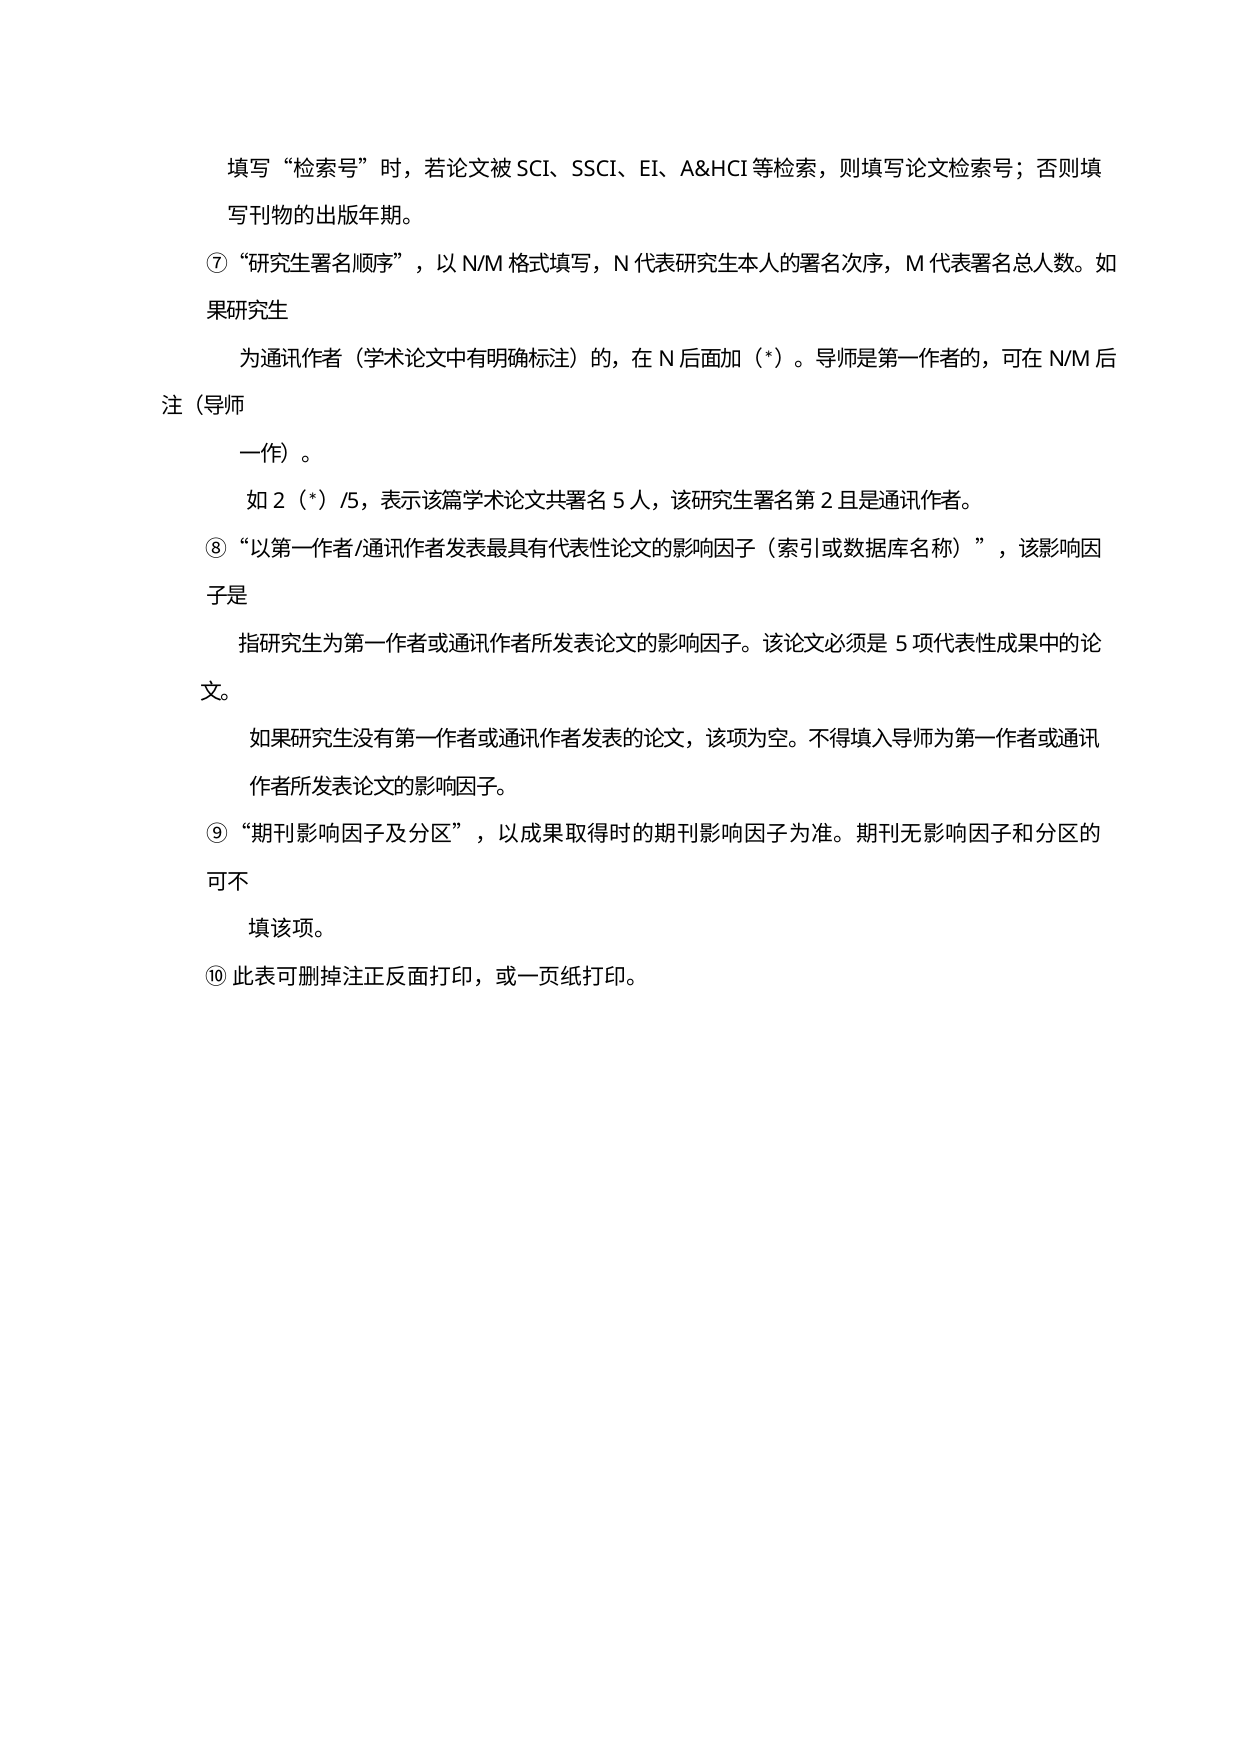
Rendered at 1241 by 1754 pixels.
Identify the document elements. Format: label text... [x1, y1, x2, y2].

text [162, 151, 1102, 230]
text ⑦“研究生署名顺序”，以N/M格式填写，N代表研究生本人的署名次序，M代表署名总人数。如果研究生 [162, 246, 1117, 325]
text 如果研究生没有第一作者或通讯作者发表的论文，该项为空。不得填入导师为第一作者或通讯作者所发表论文的影响因子。 [249, 721, 1102, 800]
text 一作）。 [162, 436, 1117, 467]
text 填该项。 [205, 911, 1102, 943]
text 为通讯作者（学术论文中有明确标注）的，在N后面加（*）。导师是第一作者的，可在N/M后注（导师 [162, 341, 1117, 420]
text 指研究生为第一作者或通讯作者所发表论文的影响因子。该论文必须是5项代表性成果中的论文。 [200, 626, 1102, 705]
text ⑨“期刊影响因子及分区”，以成果取得时的期刊影响因子为准。期刊无影响因子和分区的可不 [162, 816, 1102, 895]
text ⑩ 此表可删掉注正反面打印，或一页纸打印。 [162, 959, 1102, 990]
text 如2（*）/5，表示该篇学术论文共署名5人，该研究生署名第2且是通讯作者。 [227, 483, 1102, 515]
text ⑧“以第一作者/通讯作者发表最具有代表性论文的影响因子（索引或数据库名称）”，该影响因子是 [162, 531, 1102, 610]
